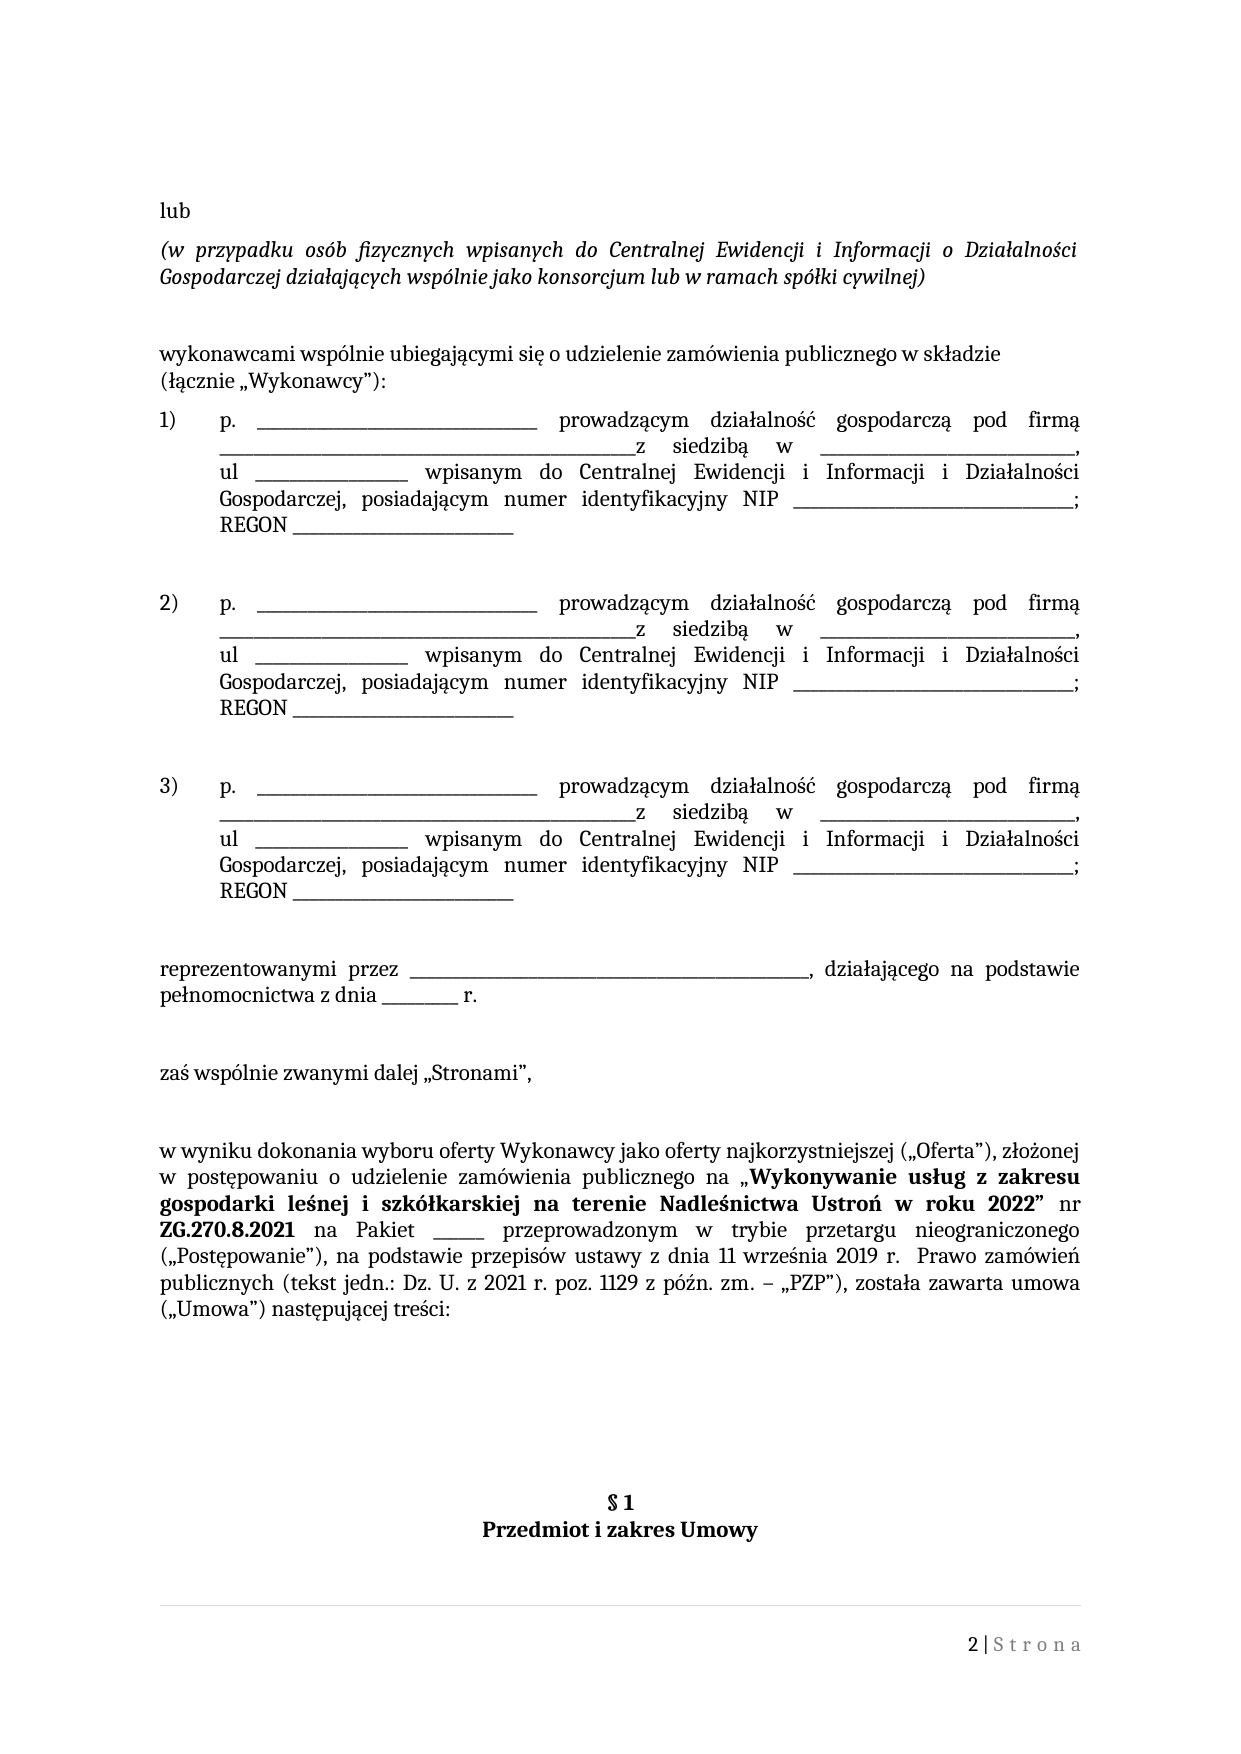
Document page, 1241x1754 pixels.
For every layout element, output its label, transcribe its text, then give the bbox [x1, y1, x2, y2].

text zaś wspólnie zwanymi dalej „Stronami”, [159, 1060, 1081, 1086]
text lub [159, 198, 1081, 225]
text 3) p. _________________________________ prowadzącym działalność gospodarczą pod firmą _________________________________________________z siedzibą w ______________________________, ul __________________ wpisanym do Centralnej Ewidencji i Informacji i Działalności Gospodarczej, posiadającym numer identyfikacyjny NIP _________________________________; REGON __________________________ [159, 773, 1081, 904]
text 1) p. _________________________________ prowadzącym działalność gospodarczą pod firmą _________________________________________________z siedzibą w ______________________________, ul __________________ wpisanym do Centralnej Ewidencji i Informacji i Działalności Gospodarczej, posiadającym numer identyfikacyjny NIP _________________________________; REGON __________________________ [159, 406, 1081, 538]
text (w przypadku osób fizycznych wpisanych do Centralnej Ewidencji i Informacji o Działalności Gospodarczej działających wspólnie jako konsorcjum lub w ramach spółki cywilnej) [159, 237, 1081, 290]
text 2) p. _________________________________ prowadzącym działalność gospodarczą pod firmą _________________________________________________z siedzibą w ______________________________, ul __________________ wpisanym do Centralnej Ewidencji i Informacji i Działalności Gospodarczej, posiadającym numer identyfikacyjny NIP _________________________________; REGON __________________________ [159, 589, 1081, 721]
text reprezentowanymi przez _______________________________________________, działającego na podstawie pełnomocnictwa z dnia _________ r. [159, 956, 1081, 1008]
text w wyniku dokonania wyboru oferty Wykonawcy jako oferty najkorzystniejszej („Oferta”), złożonej w postępowaniu o udzielenie zamówienia publicznego na „Wykonywanie usług z zakresu gospodarki leśnej i szkółkarskiej na terenie Nadleśnictwa Ustroń w roku 2022” nr ZG.270.8.2021 na Pakiet ______ przeprowadzonym w trybie przetargu nieograniczonego („Postępowanie”), na podstawie przepisów ustawy z dnia 11 września 2019 r. Prawo zamówień publicznych (tekst jedn.: Dz. U. z 2021 r. poz. 1129 z późn. zm. – „PZP”), została zawarta umowa („Umowa”) następującej treści: [159, 1138, 1081, 1322]
text § 1 Przedmiot i zakres Umowy [159, 1490, 1081, 1543]
text wykonawcami wspólnie ubiegającymi się o udzielenie zamówienia publicznego w składzie (łącznie „Wykonawcy”): [159, 341, 1081, 394]
